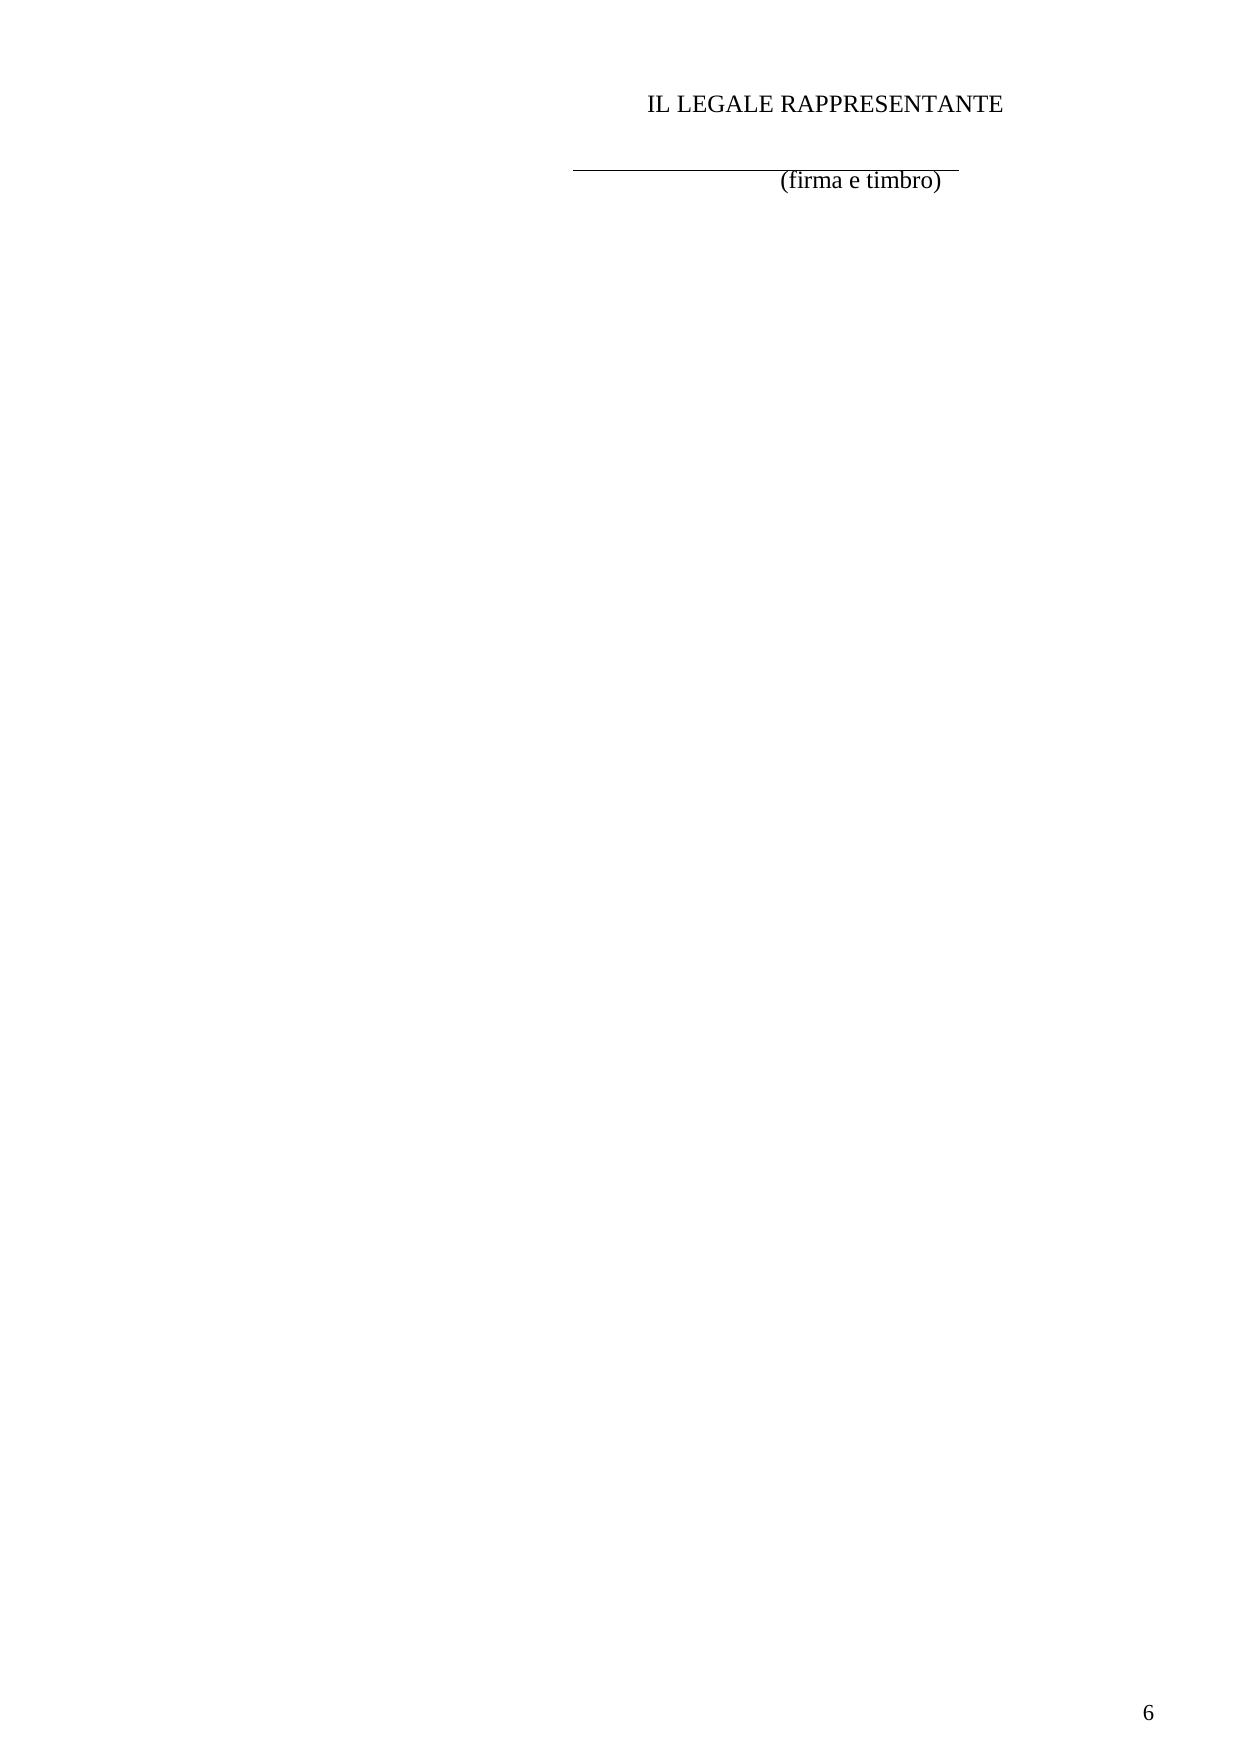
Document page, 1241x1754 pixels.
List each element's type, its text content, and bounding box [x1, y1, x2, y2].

text (firma e timbro) [780, 166, 1165, 194]
subtitle IL LEGALE RAPPRESENTANTE [647, 89, 1165, 117]
